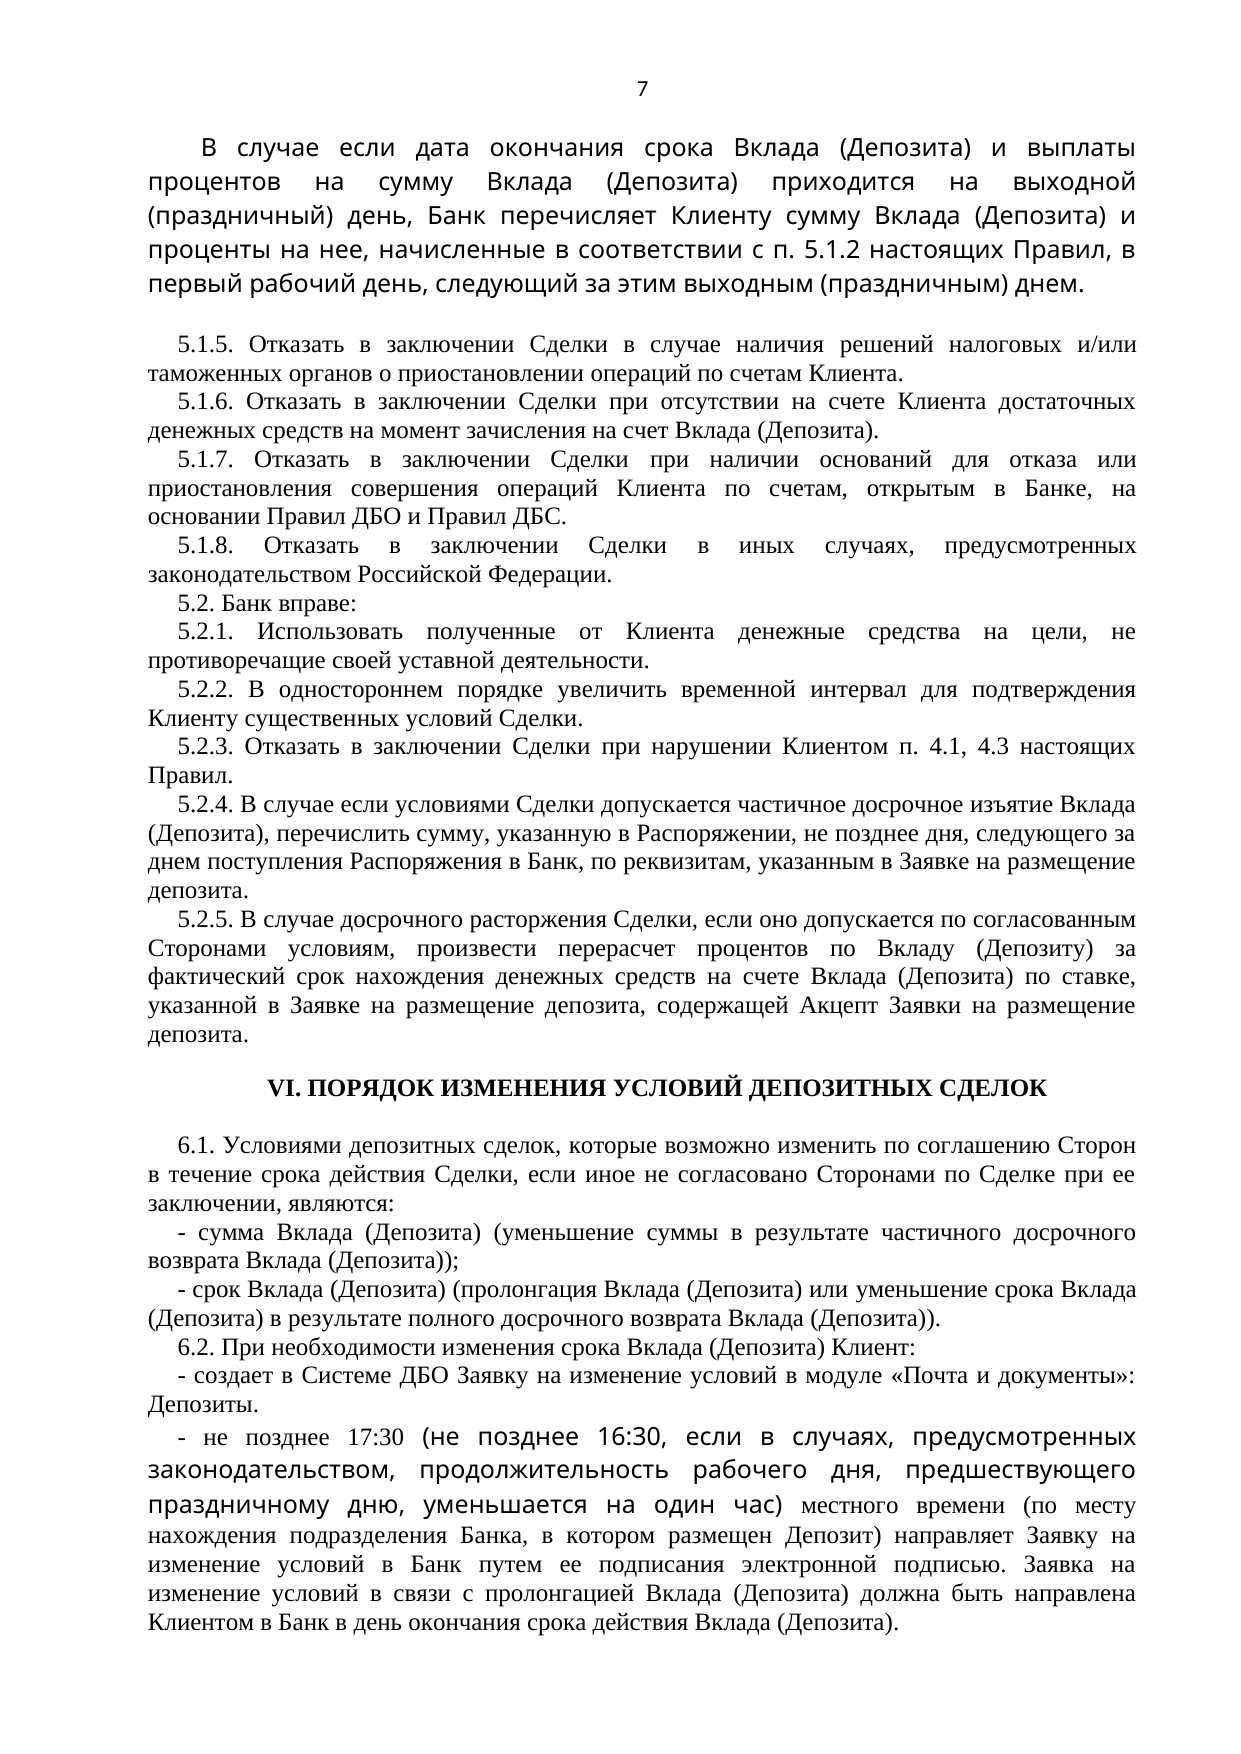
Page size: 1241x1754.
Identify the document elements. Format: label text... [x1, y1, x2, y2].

text В случае если дата окончания срока Вклада (Депозита) и выплаты процентов на сумму Вклада (Депозита) приходится на выходной (праздничный) день, Банк перечисляет Клиенту сумму Вклада (Депозита) и проценты на нее, начисленные в соответствии с п. 5.1.2 настоящих Правил, в первый рабочий день, следующий за этим выходным (праздничным) днем. [148, 130, 1137, 300]
text - создает в Системе ДБО Заявку на изменение условий в модуле «Почта и документы»: Депозиты. [148, 1361, 1137, 1418]
text 5.2.5. В случае досрочного расторжения Сделки, если оно допускается по согласованным Сторонами условиям, произвести перерасчет процентов по Вкладу (Депозиту) за фактический срок нахождения денежных средств на счете Вклада (Депозита) по ставке, указанной в Заявке на размещение депозита, содержащей Акцепт Заявки на размещение депозита. [148, 904, 1137, 1048]
list - сумма Вклада (Депозита) (уменьшение суммы в результате частичного досрочного возврата Вклада (Депозита)); [148, 1217, 1137, 1274]
list 5.2.3. Отказать в заключении Сделки при нарушении Клиентом п. 4.1, 4.3 настоящих Правил. [148, 731, 1137, 789]
list 5.1.8. Отказать в заключении Сделки в иных случаях, предусмотренных законодательством Российской Федерации. [148, 530, 1137, 588]
text 6.2. При необходимости изменения срока Вклада (Депозита) Клиент: [148, 1332, 1137, 1361]
list 5.1.5. Отказать в заключении Сделки в случае наличия решений налоговых и/или таможенных органов о приостановлении операций по счетам Клиента. [148, 329, 1137, 386]
text 5.2.2. В одностороннем порядке увеличить временной интервал для подтверждения Клиенту существенных условий Сделки. [148, 674, 1137, 731]
text - не позднее 17:30 (не позднее 16:30, если в случаях, предусмотренных законодательством, продолжительность рабочего дня, предшествующего праздничному дню, уменьшается на один час) местного времени (по месту нахождения подразделения Банка, в котором размещен Депозит) направляет Заявку на изменение условий в Банк путем ее подписания электронной подписью. Заявка на изменение условий в связи с пролонгацией Вклада (Депозита) должна быть направлена Клиентом в Банк в день окончания срока действия Вклада (Депозита). [148, 1418, 1137, 1635]
list 5.1.6. Отказать в заключении Сделки при отсутствии на счете Клиента достаточных денежных средств на момент зачисления на счет Вклада (Депозита). [148, 386, 1137, 444]
text - срок Вклада (Депозита) (пролонгация Вклада (Депозита) или уменьшение срока Вклада (Депозита) в результате полного досрочного возврата Вклада (Депозита)). [148, 1274, 1137, 1332]
text 6.1. Условиями депозитных сделок, которые возможно изменить по соглашению Сторон в течение срока действия Сделки, если иное не согласовано Сторонами по Сделке при ее заключении, являются: [148, 1131, 1137, 1217]
list 5.2. Банк вправе: [148, 588, 1137, 616]
text 5.2.1. Использовать полученные от Клиента денежные средства на цели, не противоречащие своей уставной деятельности. [148, 616, 1137, 674]
list 5.1.7. Отказать в заключении Сделки при наличии оснований для отказа или приостановления совершения операций Клиента по счетам, открытым в Банке, на основании Правил ДБО и Правил ДБС. [148, 444, 1137, 530]
text 5.2.4. В случае если условиями Сделки допускается частичное досрочное изъятие Вклада (Депозита), перечислить сумму, указанную в Распоряжении, не позднее дня, следующего за днем поступления Распоряжения в Банк, по реквизитам, указанным в Заявке на размещение депозита. [148, 789, 1137, 904]
subtitle VI. ПОРЯДОК ИЗМЕНЕНИЯ УСЛОВИЙ ДЕПОЗИТНЫХ СДЕЛОК [177, 1073, 1137, 1101]
